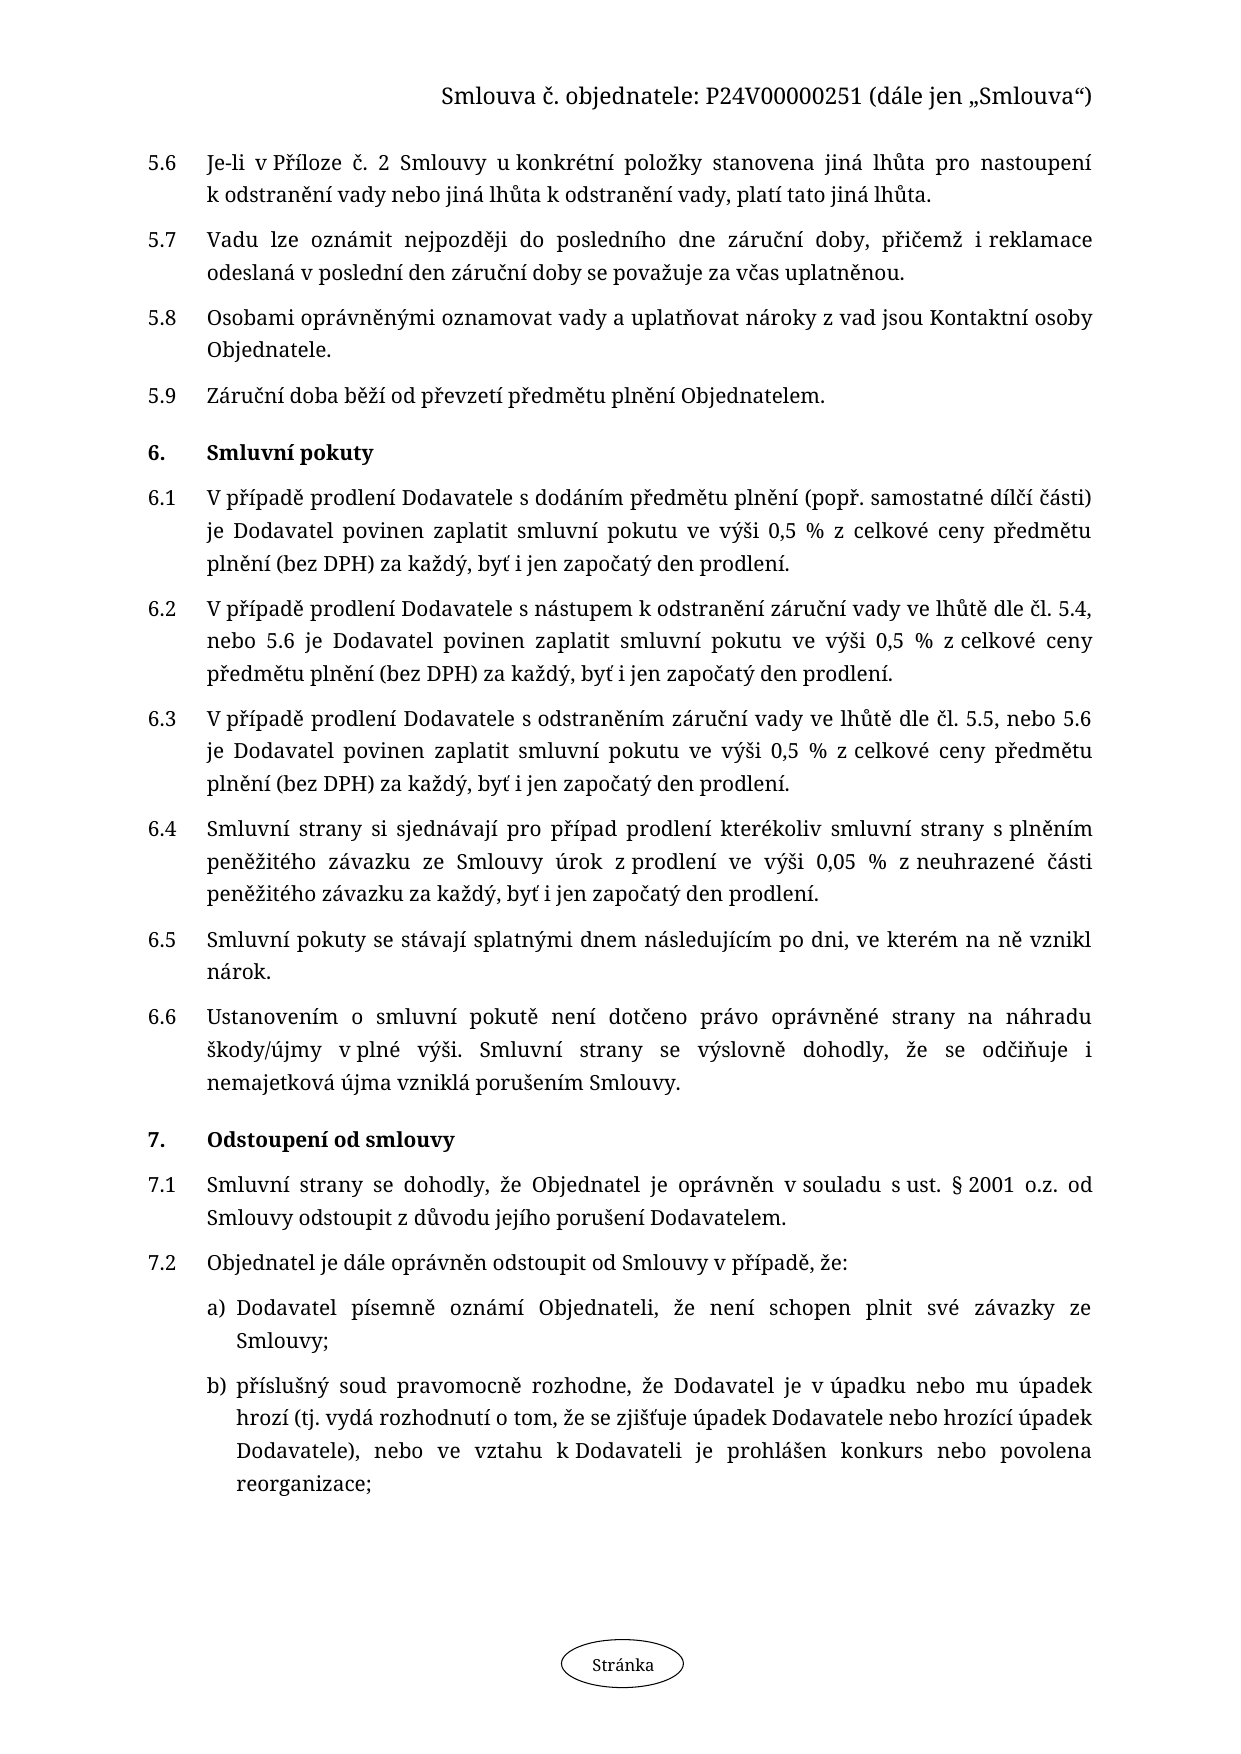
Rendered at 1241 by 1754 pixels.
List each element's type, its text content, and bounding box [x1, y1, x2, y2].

list Smluvní pokuty [148, 438, 1093, 467]
list Osobami oprávněnými oznamovat vady a uplatňovat nároky z vad jsou Kontaktní osoby Objednatele. [148, 303, 1093, 364]
list Ustanovením o smluvní pokutě není dotčeno právo oprávněné strany na náhradu škody/újmy v plné výši. Smluvní strany se výslovně dohodly, že se odčiňuje i nemajetková újma vzniklá porušením Smlouvy. [148, 1002, 1093, 1096]
list Je-li v Příloze č. 2 Smlouvy u konkrétní položky stanovena jiná lhůta pro nastoupení k odstranění vady nebo jiná lhůta k odstranění vady, platí tato jiná lhůta. [148, 148, 1093, 209]
list Smluvní strany si sjednávají pro případ prodlení kterékoliv smluvní strany s plněním peněžitého závazku ze Smlouvy úrok z prodlení ve výši 0,05 % z neuhrazené části peněžitého závazku za každý, byť i jen započatý den prodlení. [148, 814, 1093, 908]
list V případě prodlení Dodavatele s nástupem k odstranění záruční vady ve lhůtě dle čl. 5.4, nebo 5.6 je Dodavatel povinen zaplatit smluvní pokutu ve výši 0,5 % z celkové ceny předmětu plnění (bez DPH) za každý, byť i jen započatý den prodlení. [148, 594, 1093, 687]
list příslušný soud pravomocně rozhodne, že Dodavatel je v úpadku nebo mu úpadek hrozí (tj. vydá rozhodnutí o tom, že se zjišťuje úpadek Dodavatele nebo hrozící úpadek Dodavatele), nebo ve vztahu k Dodavateli je prohlášen konkurs nebo povolena reorganizace; [207, 1371, 1093, 1497]
list Smluvní strany se dohodly, že Objednatel je oprávněn v souladu s ust. § 2001 o.z. od Smlouvy odstoupit z důvodu jejího porušení Dodavatelem. [148, 1170, 1093, 1231]
list Odstoupení od smlouvy [148, 1125, 1093, 1154]
list V případě prodlení Dodavatele s dodáním předmětu plnění (popř. samostatné dílčí části) je Dodavatel povinen zaplatit smluvní pokutu ve výši 0,5 % z celkové ceny předmětu plnění (bez DPH) za každý, byť i jen započatý den prodlení. [148, 483, 1093, 577]
list Objednatel je dále oprávněn odstoupit od Smlouvy v případě, že: [148, 1248, 1093, 1276]
list Dodavatel písemně oznámí Objednateli, že není schopen plnit své závazky ze Smlouvy; [207, 1293, 1093, 1354]
list V případě prodlení Dodavatele s odstraněním záruční vady ve lhůtě dle čl. 5.5, nebo 5.6 je Dodavatel povinen zaplatit smluvní pokutu ve výši 0,5 % z celkové ceny předmětu plnění (bez DPH) za každý, byť i jen započatý den prodlení. [148, 704, 1093, 798]
list Vadu lze oznámit nejpozději do posledního dne záruční doby, přičemž i reklamace odeslaná v poslední den záruční doby se považuje za včas uplatněnou. [148, 225, 1093, 286]
list Smluvní pokuty se stávají splatnými dnem následujícím po dni, ve kterém na ně vznikl nárok. [148, 925, 1093, 986]
list Záruční doba běží od převzetí předmětu plnění Objednatelem. [148, 381, 1093, 409]
